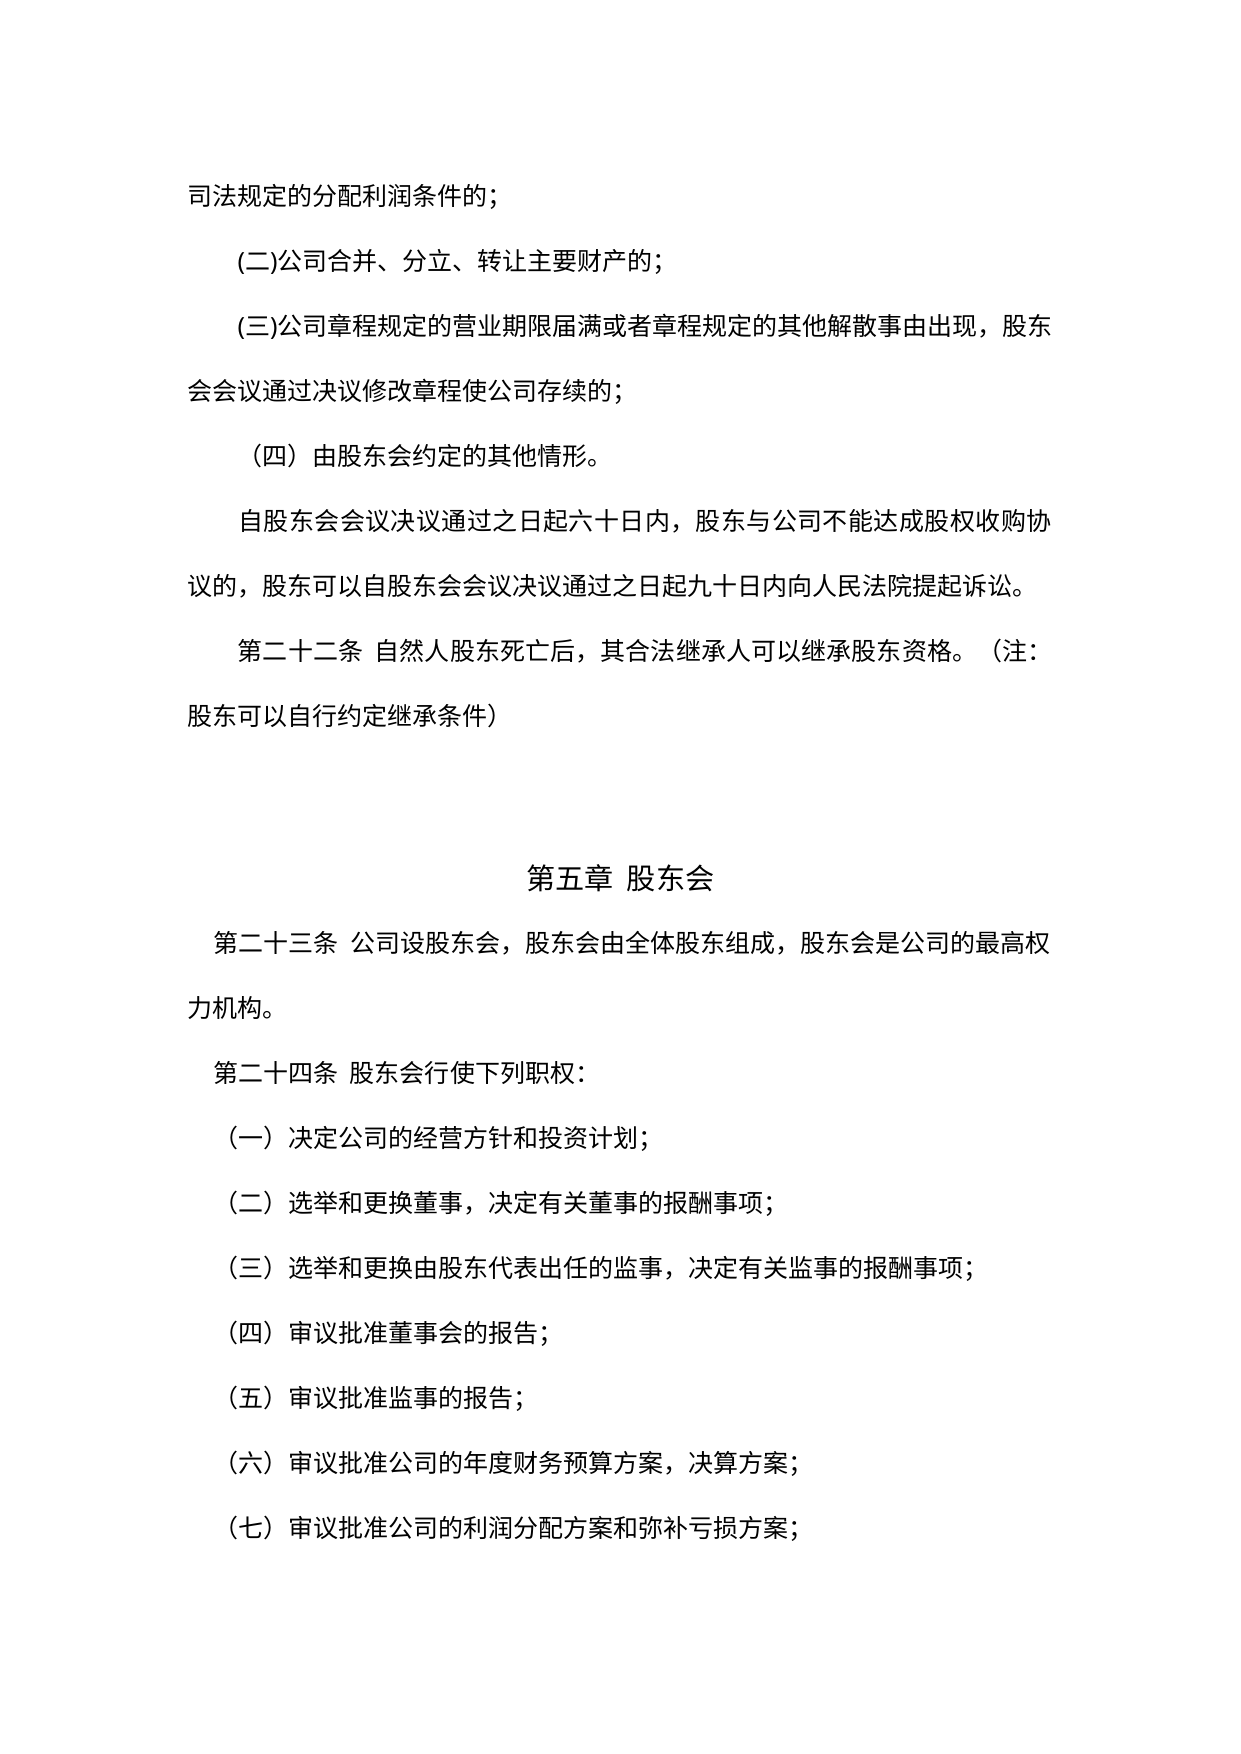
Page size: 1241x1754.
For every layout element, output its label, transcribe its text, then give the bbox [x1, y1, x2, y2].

text （二）选举和更换董事，决定有关董事的报酬事项； [187, 1169, 1053, 1234]
text （一）决定公司的经营方针和投资计划； [187, 1104, 1053, 1169]
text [187, 162, 1053, 422]
text 第二十四条 股东会行使下列职权： [187, 1039, 1053, 1104]
text （四）审议批准董事会的报告； [187, 1299, 1053, 1364]
text （四）由股东会约定的其他情形。 自股东会会议决议通过之日起六十日内，股东与公司不能达成股权收购协议的，股东可以自股东会会议决议通过之日起九十日内向人民法院提起诉讼。 第二十二条 自然人股东死亡后，其合法继承人可以继承股东资格。（注：股东可以自行约定继承条件） [187, 422, 1053, 779]
text （七）审议批准公司的利润分配方案和弥补亏损方案； [187, 1494, 1053, 1559]
text （三）选举和更换由股东代表出任的监事，决定有关监事的报酬事项； [187, 1234, 1053, 1299]
text 第五章 股东会 [187, 844, 1053, 909]
text （六）审议批准公司的年度财务预算方案，决算方案； [187, 1429, 1053, 1494]
text （五）审议批准监事的报告； [187, 1364, 1053, 1429]
text 第二十三条 公司设股东会，股东会由全体股东组成，股东会是公司的最高权力机构。 [187, 909, 1053, 1039]
